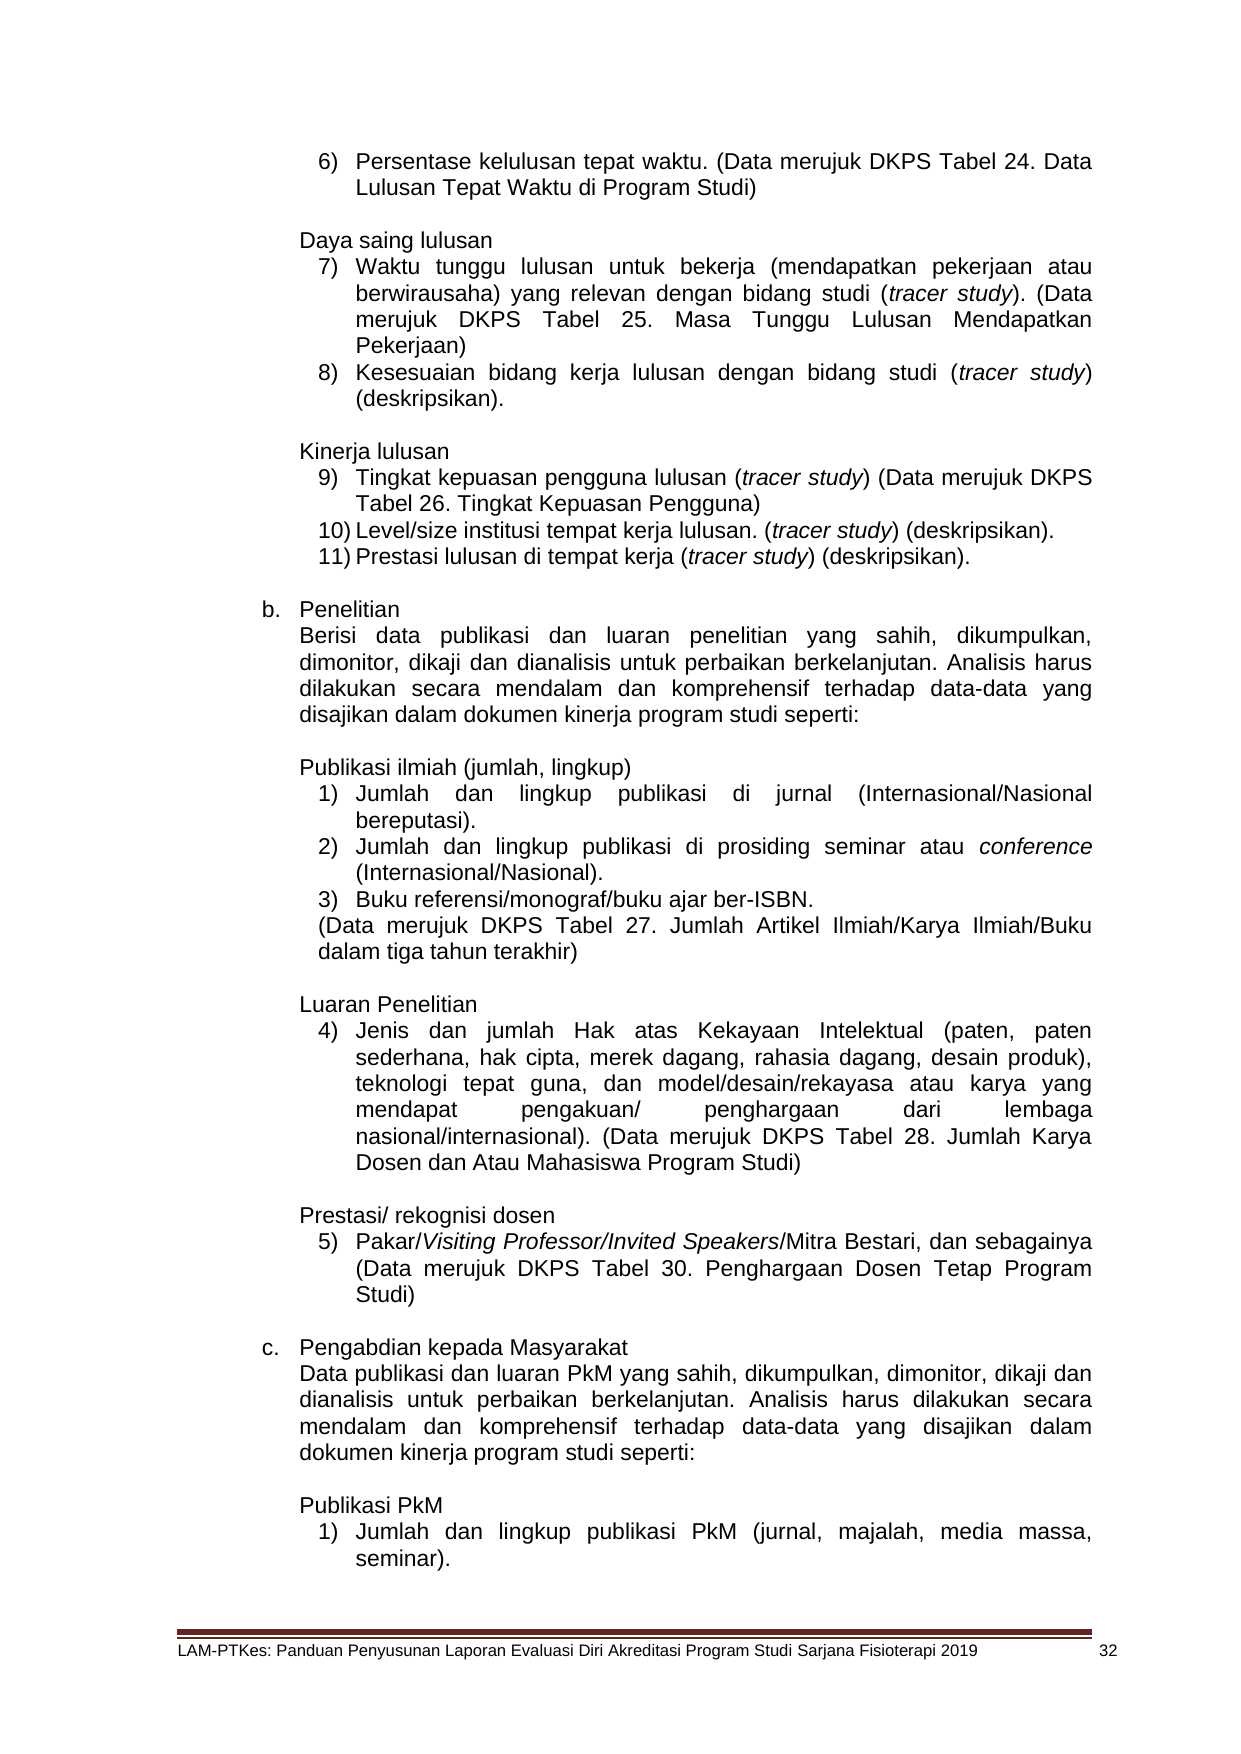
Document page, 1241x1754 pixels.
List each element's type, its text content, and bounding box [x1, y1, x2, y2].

list Jenis dan jumlah Hak atas Kekayaan Intelektual (paten, paten sederhana, hak cipta, merek dagang, rahasia dagang, desain produk), teknologi tepat guna, dan model/desain/rekayasa atau karya yang mendapat pengakuan/ penghargaan dari lembaga nasional/internasional). (Data merujuk DKPS Tabel 28. Jumlah Karya Dosen dan Atau Mahasiswa Program Studi) [318, 1017, 1092, 1176]
text Kinerja lulusan [299, 438, 1092, 464]
list Pakar/Visiting Professor/Invited Speakers/Mitra Bestari, dan sebagainya (Data merujuk DKPS Tabel 30. Penghargaan Dosen Tetap Program Studi) [318, 1228, 1092, 1307]
text Berisi data publikasi dan luaran penelitian yang sahih, dikumpulkan, dimonitor, dikaji dan dianalisis untuk perbaikan berkelanjutan. Analisis harus dilakukan secara mendalam dan komprehensif terhadap data-data yang disajikan dalam dokumen kinerja program studi seperti: [299, 622, 1092, 727]
text Data publikasi dan luaran PkM yang sahih, dikumpulkan, dimonitor, dikaji dan dianalisis untuk perbaikan berkelanjutan. Analisis harus dilakukan secara mendalam dan komprehensif terhadap data-data yang disajikan dalam dokumen kinerja program studi seperti: [299, 1360, 1092, 1465]
list Persentase kelulusan tepat waktu. (Data merujuk DKPS Tabel 24. Data Lulusan Tepat Waktu di Program Studi) [318, 148, 1092, 200]
list Jumlah dan lingkup publikasi di prosiding seminar atau conference (Internasional/Nasional). [318, 833, 1092, 886]
list Jumlah dan lingkup publikasi di jurnal (Internasional/Nasional bereputasi). [318, 780, 1092, 833]
list Penelitian [262, 596, 1092, 622]
text Daya saing lulusan [299, 227, 1092, 253]
list Kesesuaian bidang kerja lulusan dengan bidang studi (tracer study) (deskripsikan). [318, 358, 1092, 411]
list Pengabdian kepada Masyarakat [262, 1334, 1092, 1360]
list Tingkat kepuasan pengguna lulusan (tracer study) (Data merujuk DKPS Tabel 26. Tingkat Kepuasan Pengguna) [318, 464, 1092, 517]
text Luaran Penelitian [299, 991, 1092, 1017]
text Publikasi PkM [299, 1492, 1092, 1518]
text Publikasi ilmiah (jumlah, lingkup) [299, 754, 1092, 780]
list Prestasi lulusan di tempat kerja (tracer study) (deskripsikan). [318, 543, 1092, 569]
list Jumlah dan lingkup publikasi PkM (jurnal, majalah, media massa, seminar). [318, 1518, 1092, 1571]
list Buku referensi/monograf/buku ajar ber-ISBN. [318, 886, 1092, 912]
list Waktu tunggu lulusan untuk bekerja (mendapatkan pekerjaan atau berwirausaha) yang relevan dengan bidang studi (tracer study). (Data merujuk DKPS Tabel 25. Masa Tunggu Lulusan Mendapatkan Pekerjaan) [318, 253, 1092, 358]
list Level/size institusi tempat kerja lulusan. (tracer study) (deskripsikan). [318, 517, 1092, 543]
text Prestasi/ rekognisi dosen [299, 1202, 1092, 1228]
text (Data merujuk DKPS Tabel 27. Jumlah Artikel Ilmiah/Karya Ilmiah/Buku dalam tiga tahun terakhir) [318, 912, 1092, 965]
